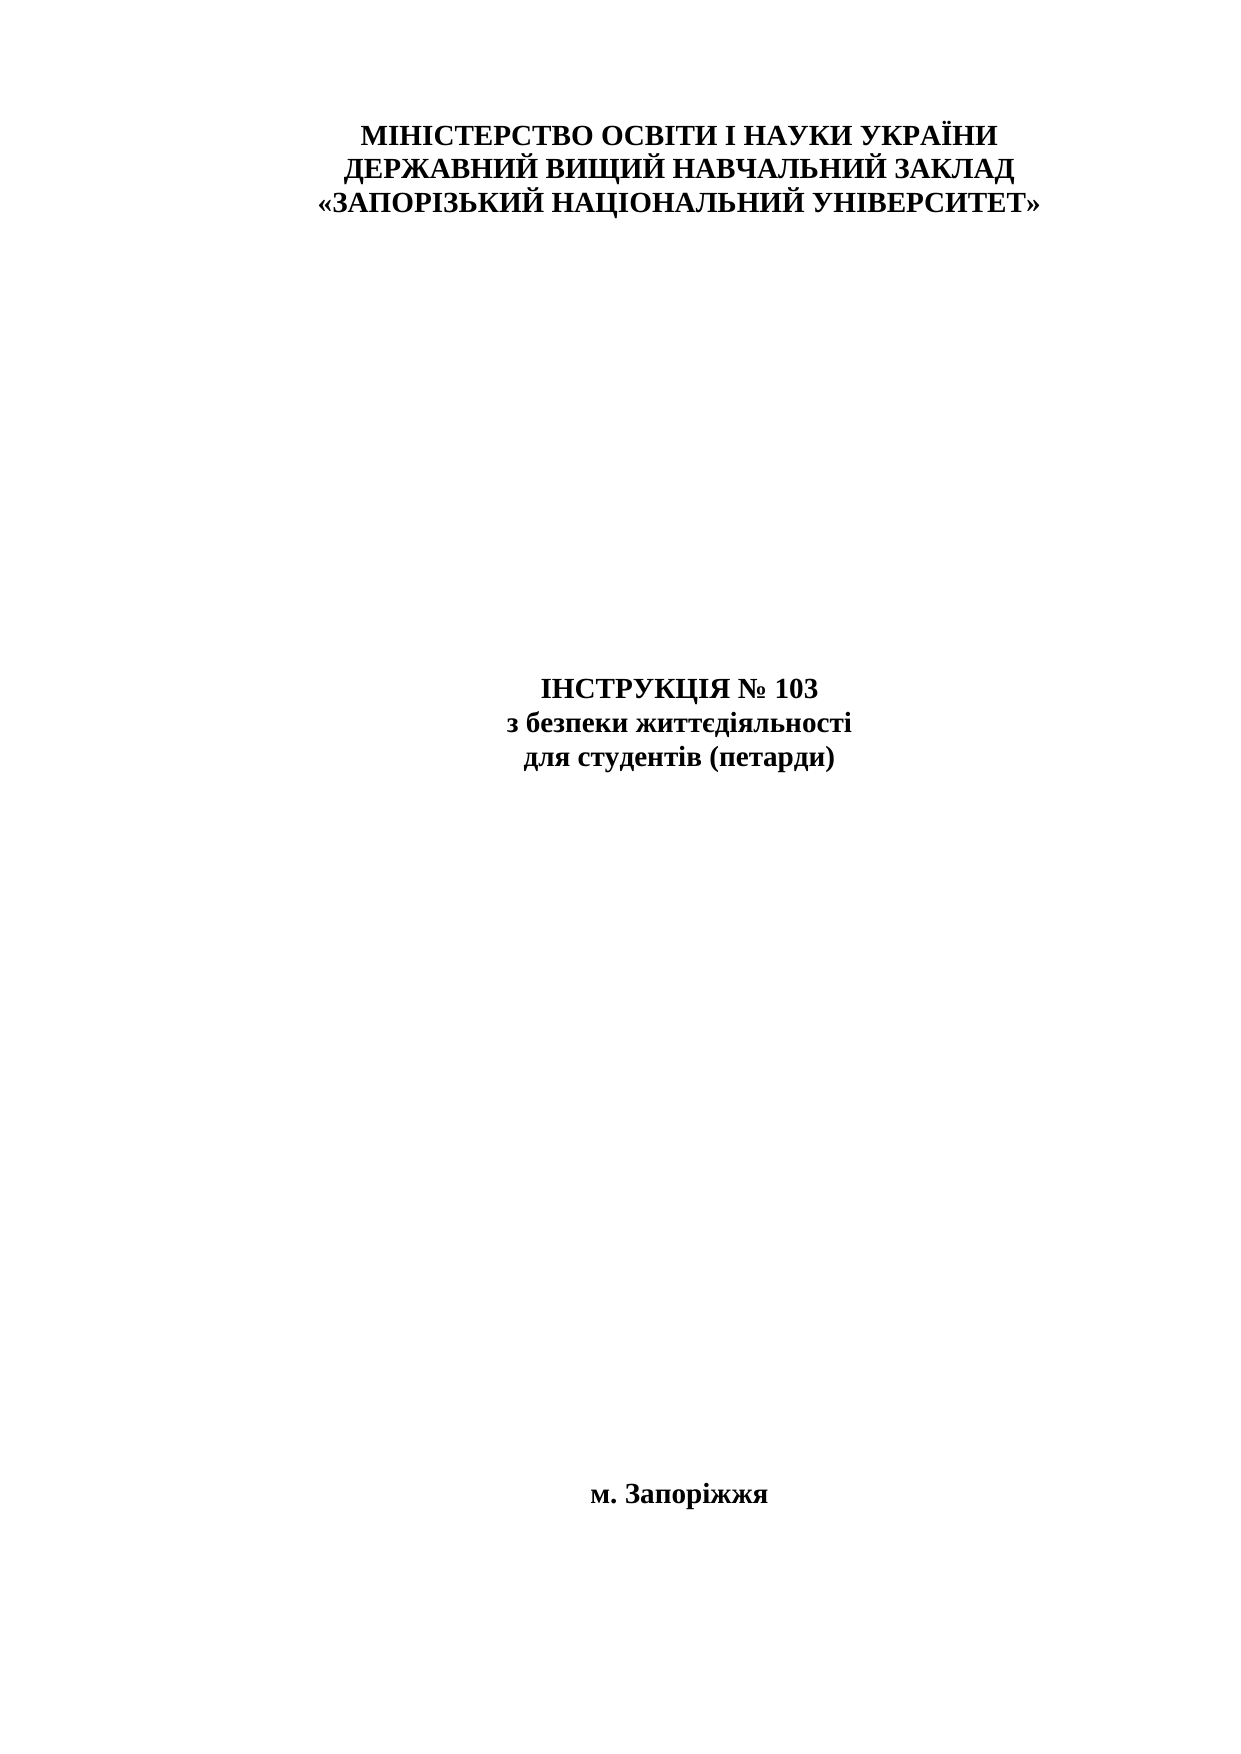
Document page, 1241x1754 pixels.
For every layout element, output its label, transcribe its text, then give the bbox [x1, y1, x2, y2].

text для студентів (петарди) [177, 739, 1181, 772]
text міністерство освіти і науки україни [177, 118, 1181, 152]
text ДЕРЖАВНИЙ ВИЩИЙ НАВЧАЛЬНИЙ ЗАКЛАД [177, 152, 1181, 185]
text ІНСТРУКЦІЯ № 103 [177, 672, 1181, 705]
text м. Запоріжжя [177, 1477, 1181, 1510]
text «запорізький НАЦІОНАЛЬНИЙ університет» [177, 185, 1181, 219]
text з безпеки життєдіяльності [177, 705, 1181, 739]
